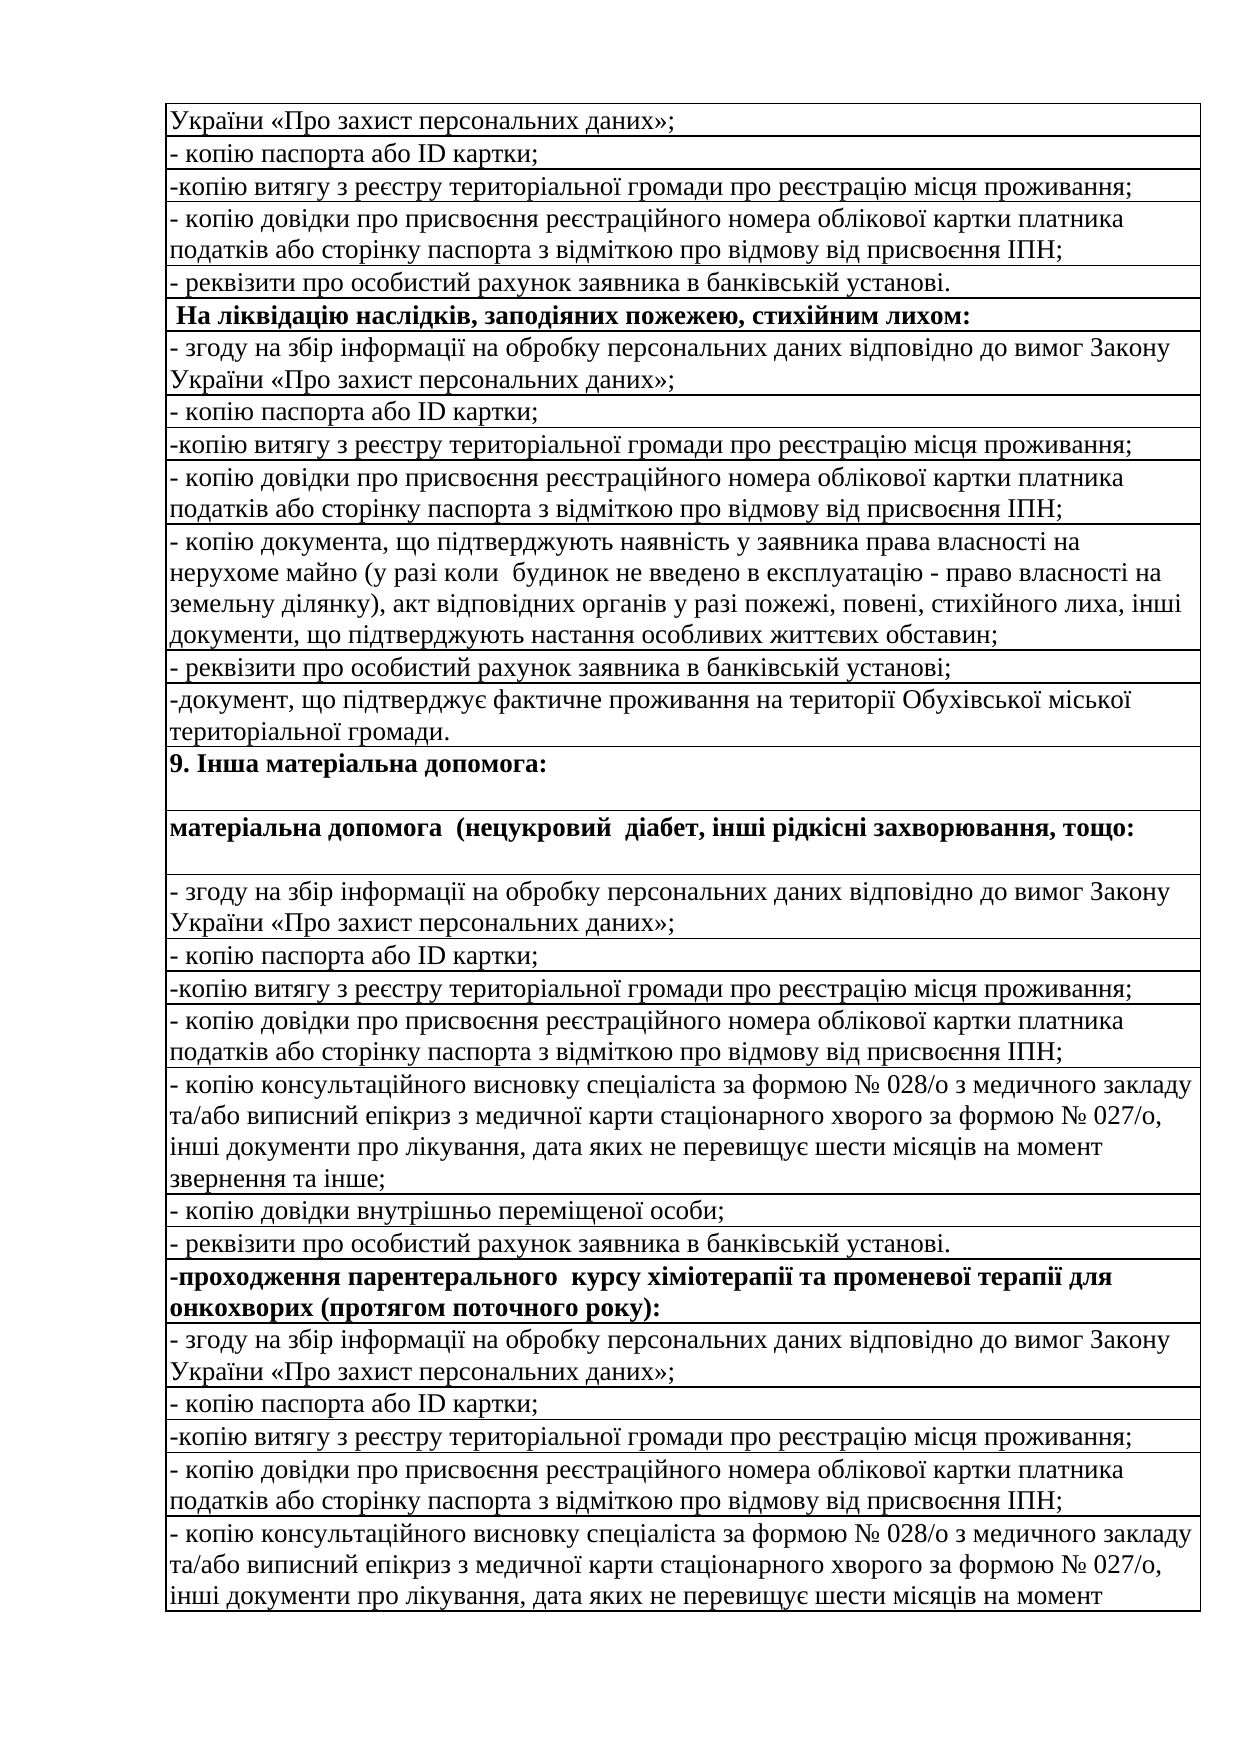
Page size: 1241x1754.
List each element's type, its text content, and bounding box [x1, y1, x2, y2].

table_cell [167, 1517, 1200, 1610]
table_cell - реквізити про особистий рахунок заявника в банківській установі. [167, 1227, 1200, 1258]
table_cell - реквізити про особистий рахунок заявника в банківській установі; [167, 651, 1200, 682]
table_cell -копію витягу з реєстру територіальної громади про реєстрацію місця проживання; [167, 170, 1200, 201]
table_cell матеріальна допомога (нецукровий діабет, інші рідкісні захворювання, тощо: [167, 811, 1200, 873]
table_cell - згоду на збір інформації на обробку персональних даних відповідно до вимог Закону України «Про захист персональних даних»; [167, 875, 1200, 937]
table_cell - згоду на збір інформації на обробку персональних даних відповідно до вимог Закону України «Про захист персональних даних»; [167, 332, 1200, 394]
table_cell 9. Інша матеріальна допомога: [167, 747, 1200, 810]
table_cell - згоду на збір інформації на обробку персональних даних відповідно до вимог Закону України «Про захист персональних даних»; [167, 1324, 1200, 1386]
table_cell - копію паспорта або ID картки; [167, 396, 1200, 427]
table_cell - копію паспорта або ID картки; [167, 1388, 1200, 1419]
table_cell - копію паспорта або ID картки; [167, 939, 1200, 970]
table_cell - реквізити про особистий рахунок заявника в банківській установі. [167, 266, 1200, 297]
table_cell На ліквідацію наслідків, заподіяних пожежею, стихійним лихом: [167, 299, 1200, 330]
table_cell - копію довідки внутрішньо переміщеної особи; [167, 1195, 1200, 1226]
table_cell -копію витягу з реєстру територіальної громади про реєстрацію місця проживання; [167, 428, 1200, 459]
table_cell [167, 104, 1200, 135]
table_cell -копію витягу з реєстру територіальної громади про реєстрацію місця проживання; [167, 972, 1200, 1003]
table_cell -копію витягу з реєстру територіальної громади про реєстрацію місця проживання; [167, 1420, 1200, 1451]
table_cell -документ, що підтверджує фактичне проживання на території Обухівської міської територіальної громади. [167, 684, 1200, 746]
table_cell - копію документа, що підтверджують наявність у заявника права власності на нерухоме майно (у разі коли будинок не введено в експлуатацію - право власності на земельну ділянку), акт відповідних органів у разі пожежі, повені, стихійного лиха, інші документи, що підтверджують настання особливих життєвих обставин; [167, 525, 1200, 649]
table_cell - копію паспорта або ID картки; [167, 137, 1200, 168]
table_cell -проходження парентерального курсу хіміотерапії та променевої терапії для онкохворих (протягом поточного року): [167, 1260, 1200, 1322]
